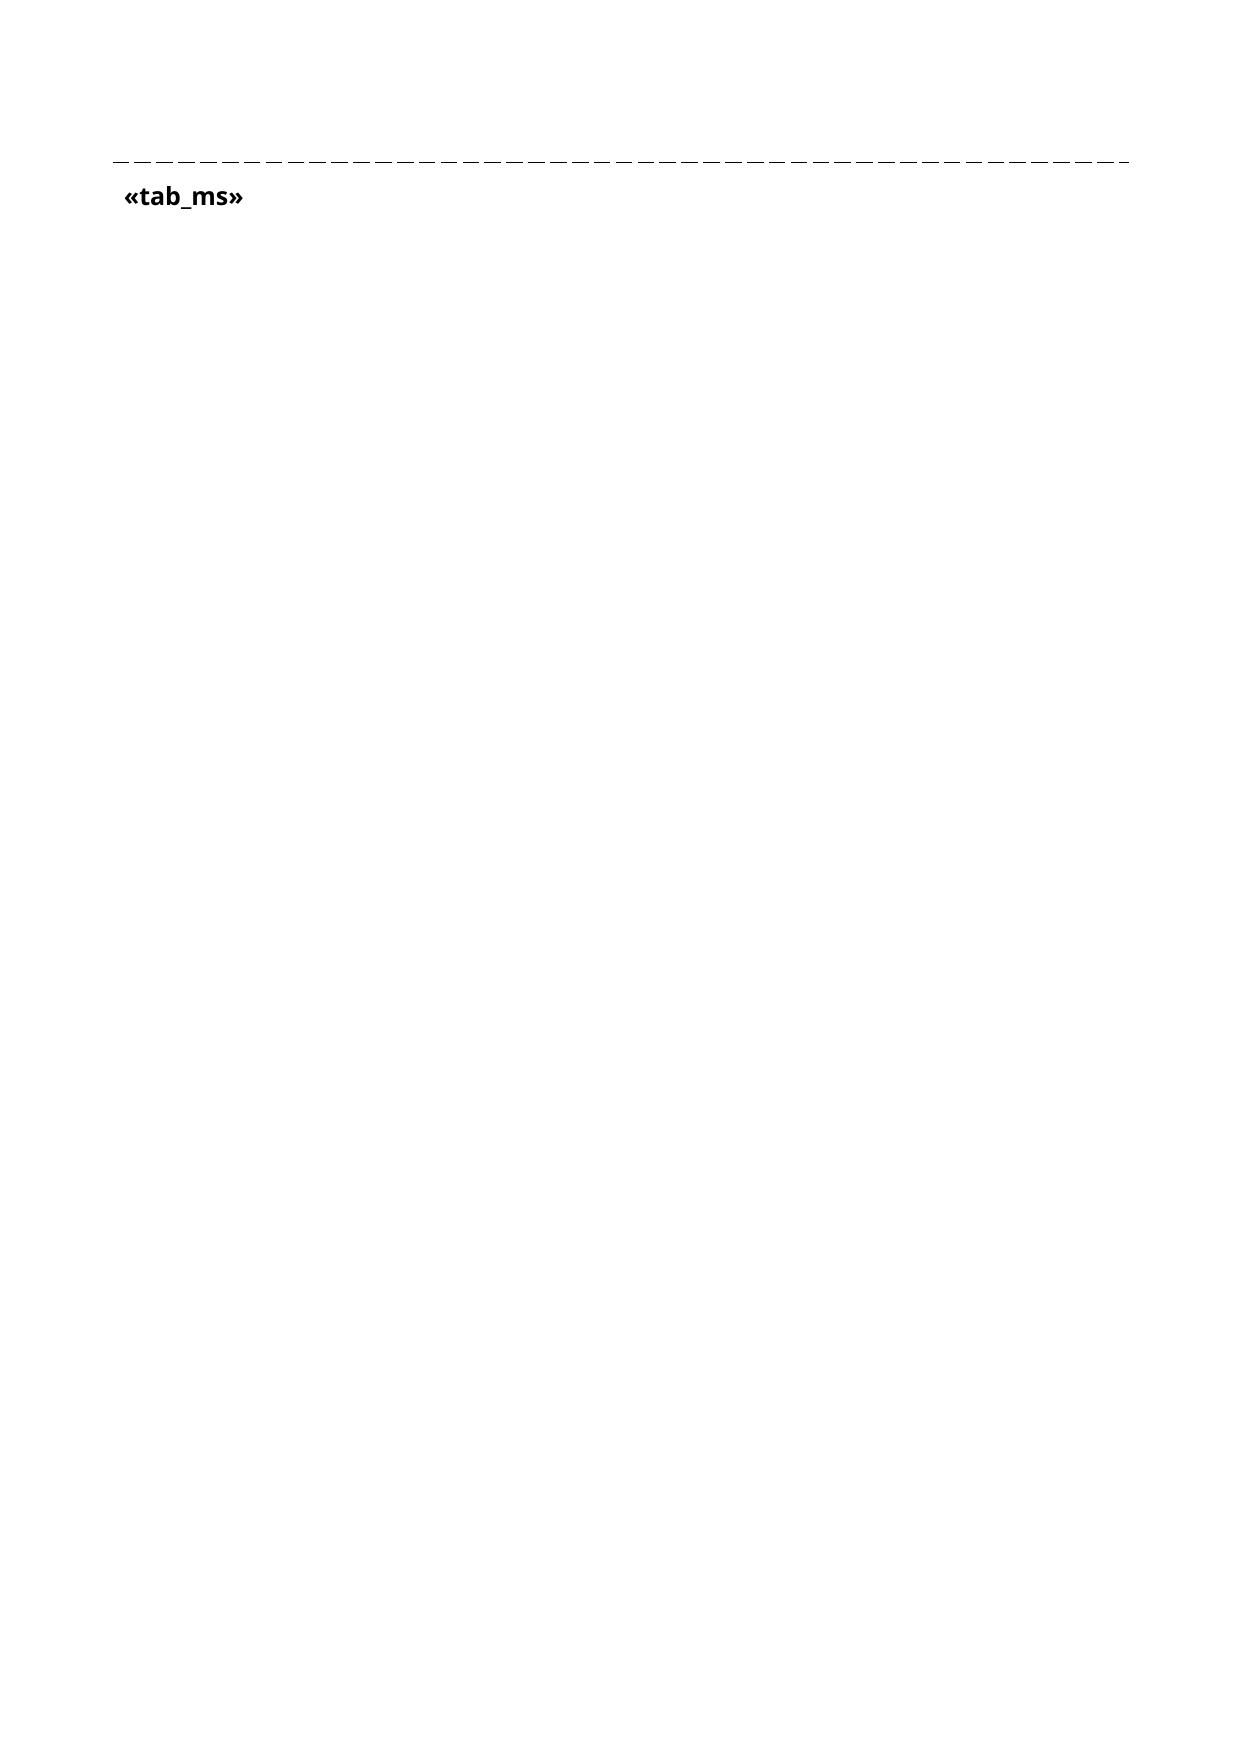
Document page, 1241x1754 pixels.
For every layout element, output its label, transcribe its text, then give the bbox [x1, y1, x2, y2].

table_header «tab_ms» [113, 162, 1129, 228]
